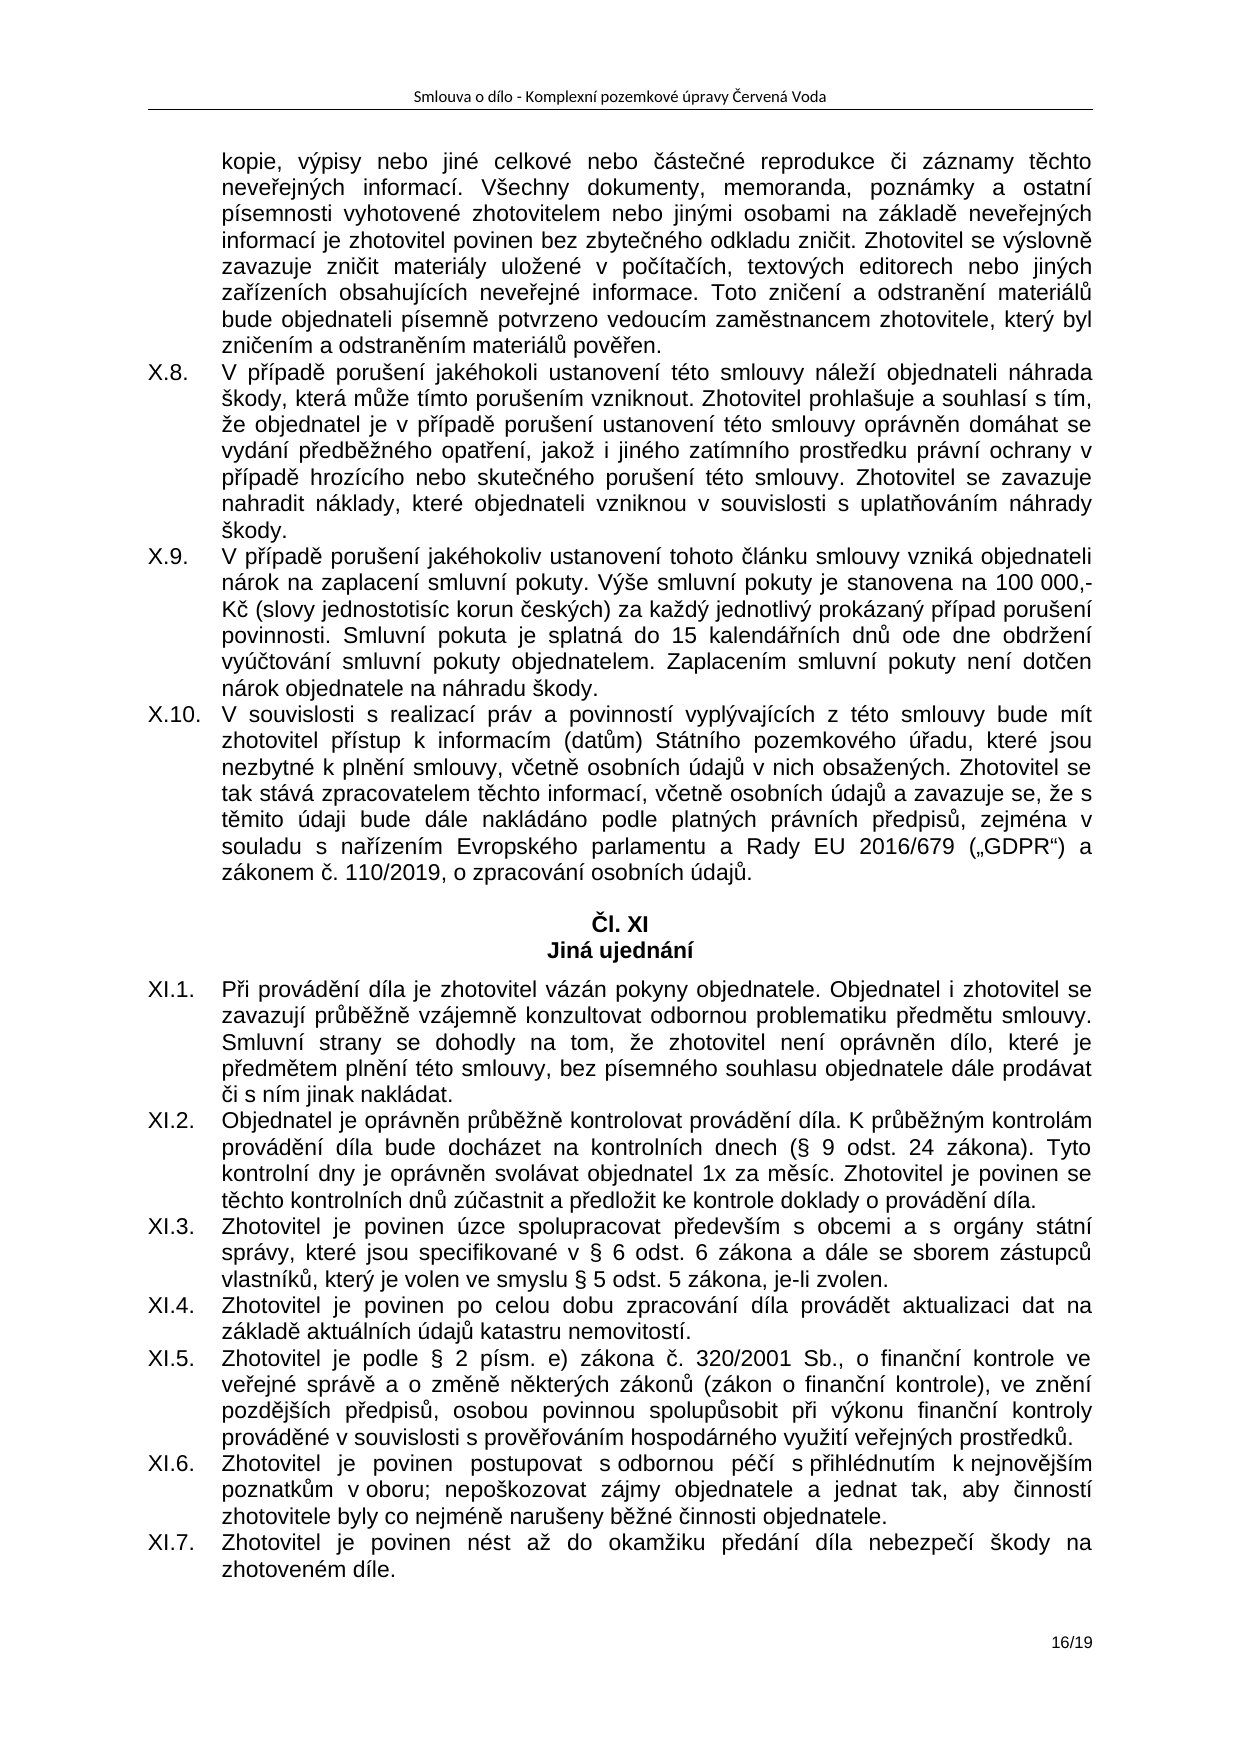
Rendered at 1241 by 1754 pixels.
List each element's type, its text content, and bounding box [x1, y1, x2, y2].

subtitle Čl. XI Jiná ujednání [148, 911, 1093, 963]
list Zhotovitel je podle § 2 písm. e) zákona č. 320/2001 Sb., o finanční kontrole ve veřejné správě a o změně některých zákonů (zákon o finanční kontrole), ve znění pozdějších předpisů, osobou povinnou spolupůsobit při výkonu finanční kontroly prováděné v souvislosti s prověřováním hospodárného využití veřejných prostředků. [148, 1345, 1093, 1450]
list Zhotovitel je povinen postupovat s odbornou péčí s přihlédnutím k nejnovějším poznatkům v oboru; nepoškozovat zájmy objednatele a jednat tak, aby činností zhotovitele byly co nejméně narušeny běžné činnosti objednatele. [148, 1450, 1093, 1529]
list V souvislosti s realizací práv a povinností vyplývajících z této smlouvy bude mít zhotovitel přístup k informacím (datům) Státního pozemkového úřadu, které jsou nezbytné k plnění smlouvy, včetně osobních údajů v nich obsažených. Zhotovitel se tak stává zpracovatelem těchto informací, včetně osobních údajů a zavazuje se, že s těmito údaji bude dále nakládáno podle platných právních předpisů, zejména v souladu s nařízením Evropského parlamentu a Rady EU 2016/679 („GDPR“) a zákonem č. 110/2019, o zpracování osobních údajů. [148, 701, 1093, 886]
list Zhotovitel je povinen úzce spolupracovat především s obcemi a s orgány státní správy, které jsou specifikované v § 6 odst. 6 zákona a dále se sborem zástupců vlastníků, který je volen ve smyslu § 5 odst. 5 zákona, je-li zvolen. [148, 1213, 1093, 1292]
list Při provádění díla je zhotovitel vázán pokyny objednatele. Objednatel i zhotovitel se zavazují průběžně vzájemně konzultovat odbornou problematiku předmětu smlouvy. Smluvní strany se dohodly na tom, že zhotovitel není oprávněn dílo, které je předmětem plnění této smlouvy, bez písemného souhlasu objednatele dále prodávat či s ním jinak nakládat. [148, 976, 1093, 1107]
list V případě porušení jakéhokoli ustanovení této smlouvy náleží objednateli náhrada škody, která může tímto porušením vzniknout. Zhotovitel prohlašuje a souhlasí s tím, že objednatel je v případě porušení ustanovení této smlouvy oprávněn domáhat se vydání předběžného opatření, jakož i jiného zatímního prostředku právní ochrany v případě hrozícího nebo skutečného porušení této smlouvy. Zhotovitel se zavazuje nahradit náklady, které objednateli vzniknou v souvislosti s uplatňováním náhrady škody. [148, 358, 1093, 543]
list V případě porušení jakéhokoliv ustanovení tohoto článku smlouvy vzniká objednateli nárok na zaplacení smluvní pokuty. Výše smluvní pokuty je stanovena na 100 000,- Kč (slovy jednostotisíc korun českých) za každý jednotlivý prokázaný případ porušení povinnosti. Smluvní pokuta je splatná do 15 kalendářních dnů ode dne obdržení vyúčtování smluvní pokuty objednatelem. Zaplacením smluvní pokuty není dotčen nárok objednatele na náhradu škody. [148, 543, 1093, 701]
list Zhotovitel je povinen po celou dobu zpracování díla provádět aktualizaci dat na základě aktuálních údajů katastru nemovitostí. [148, 1292, 1093, 1345]
list Objednatel je oprávněn průběžně kontrolovat provádění díla. K průběžným kontrolám provádění díla bude docházet na kontrolních dnech (§ 9 odst. 24 zákona). Tyto kontrolní dny je oprávněn svolávat objednatel 1x za měsíc. Zhotovitel je povinen se těchto kontrolních dnů zúčastnit a předložit ke kontrole doklady o provádění díla. [148, 1107, 1093, 1213]
list Zhotovitel je povinen nést až do okamžiku předání díla nebezpečí škody na zhotoveném díle. [148, 1529, 1093, 1582]
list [148, 148, 1093, 358]
